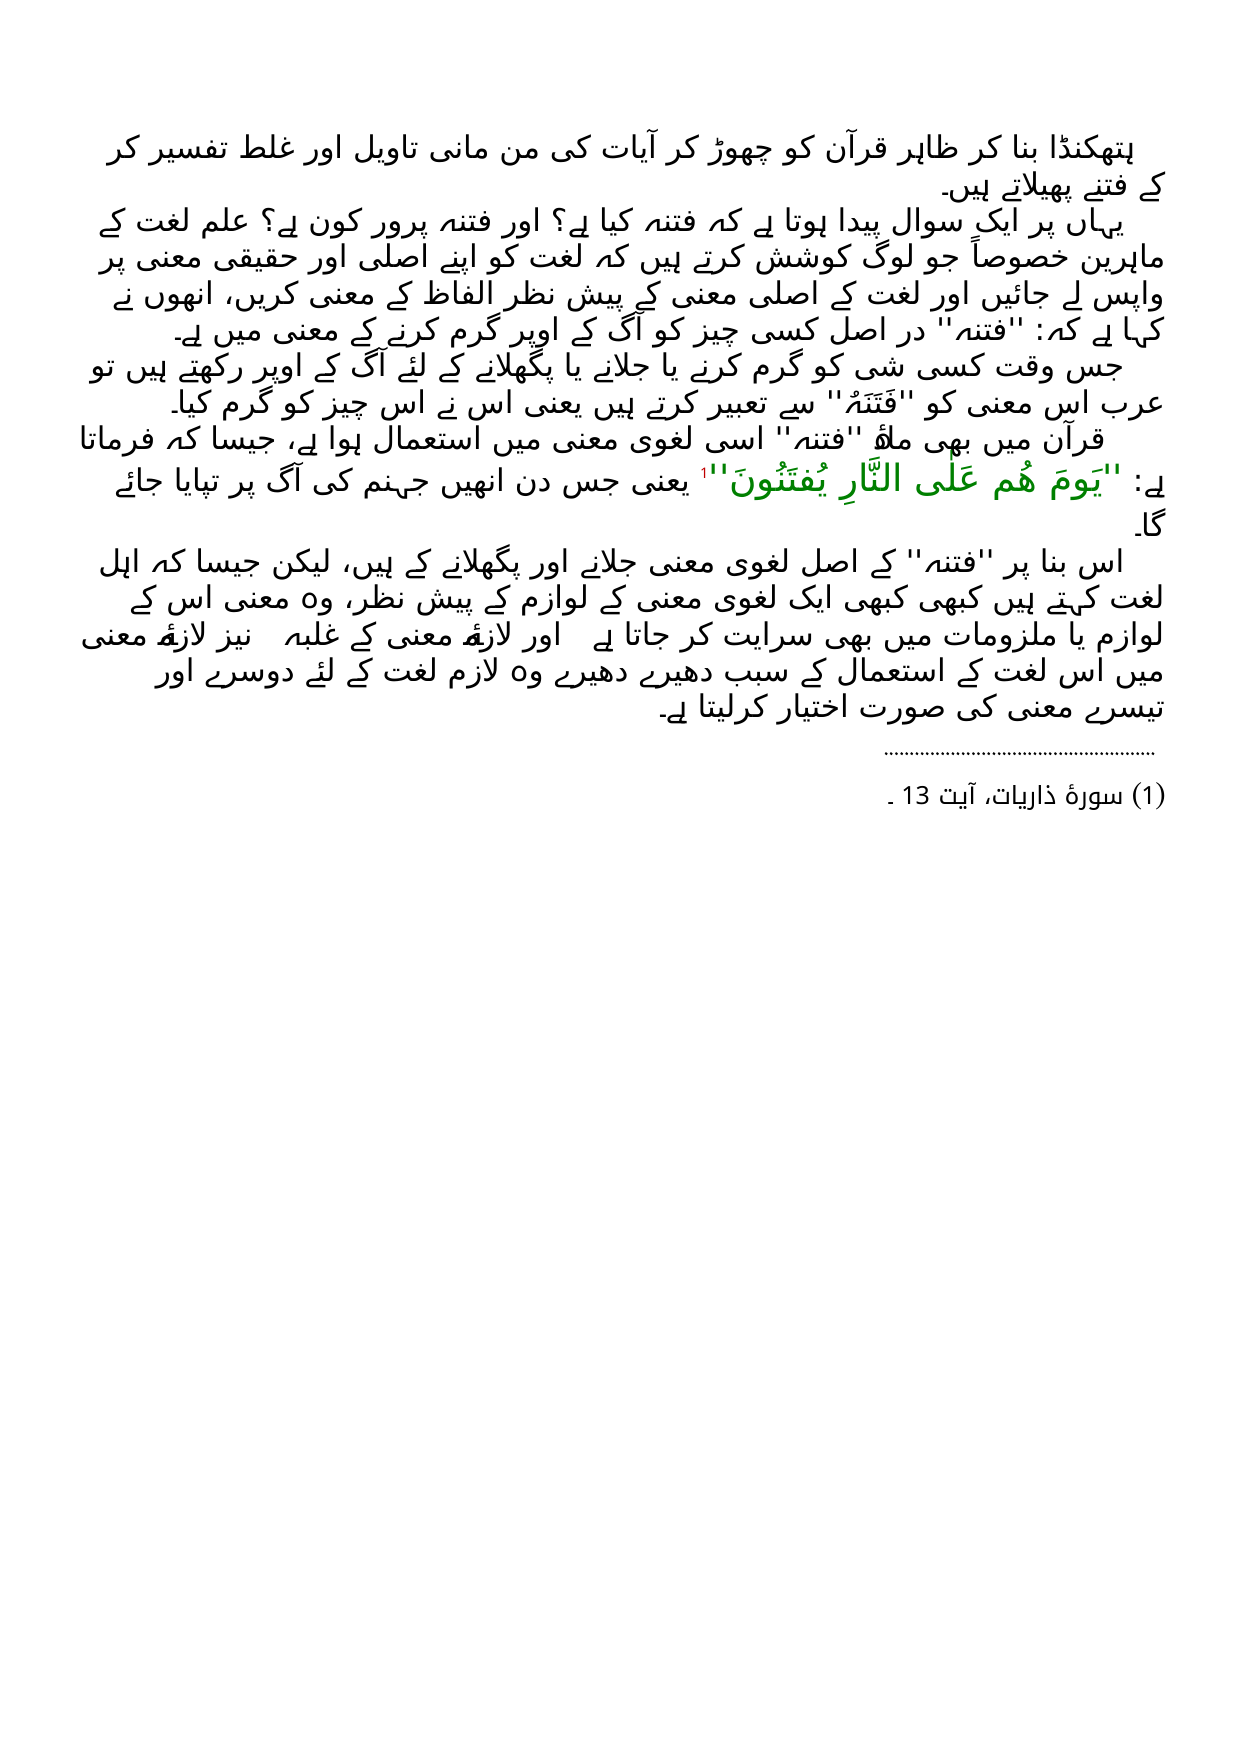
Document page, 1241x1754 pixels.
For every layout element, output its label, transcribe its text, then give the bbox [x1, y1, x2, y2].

text ہتھکنڈا بنا کر ظاہر قرآن کو چھوڑ کر آیات کی من مانی تاویل اور غلط تفسیر کر کے فتنے پھیلاتے ہیں۔ [75, 130, 1165, 202]
text یہاں پر ایک سوال پیدا ہوتا ہے کہ فتنہ کیا ہے؟ اور فتنہ پرور کون ہے؟ علم لغت کے ماہرین خصوصاً جو لوگ کوشش کرتے ہیں کہ لغت کو اپنے اصلی اور حقیقی معنی پر واپس لے جائیں اور لغت کے اصلی معنی کے پیش نظر الفاظ کے معنی کریں، انھوں نے کہا ہے کہ: ''فتنہ'' در اصل کسی چیز کو آگ کے اوپر گرم کرنے کے معنی میں ہے۔ [75, 202, 1165, 348]
text اس بنا پر ''فتنہ'' کے اصل لغوی معنی جلانے اور پگھلانے کے ہیں، لیکن جیسا کہ اہل لغت کہتے ہیں کبھی کبھی ایک لغوی معنی کے لوازم کے پیش نظر، وہ معنی اس کے لوازم یا ملزومات میں بھی سرایت کر جاتا ہے اور لازمۂ معنی کے غلبہ نیز لازمۂ معنی میں اس لغت کے استعمال کے سبب دھیرے دھیرے وہ لازم لغت کے لئے دوسرے اور تیسرے معنی کی صورت اختیار کرلیتا ہے۔ [75, 543, 1165, 725]
text ..................................................... [75, 725, 1165, 772]
text جس وقت کسی شی کو گرم کرنے یا جلانے یا پگھلانے کے لئے آگ کے اوپر رکھتے ہیں تو عرب اس معنی کو ''فَتَنَہُ'' سے تعبیر کرتے ہیں یعنی اس نے اس چیز کو گرم کیا۔ [75, 348, 1165, 421]
text (1) سورۂ ذاریات، آیت 13 ۔ [75, 772, 1165, 820]
text قرآن میں بھی مادۂ ''فتنہ'' اسی لغوی معنی میں استعمال ہوا ہے، جیسا کہ فرماتا ہے: ''یَومَ هُم عَلٰی النَّارِ یُفتَنُونَ''1 یعنی جس دن انھیں جہنم کی آگ پر تپایا جائے گا۔ [75, 421, 1165, 543]
